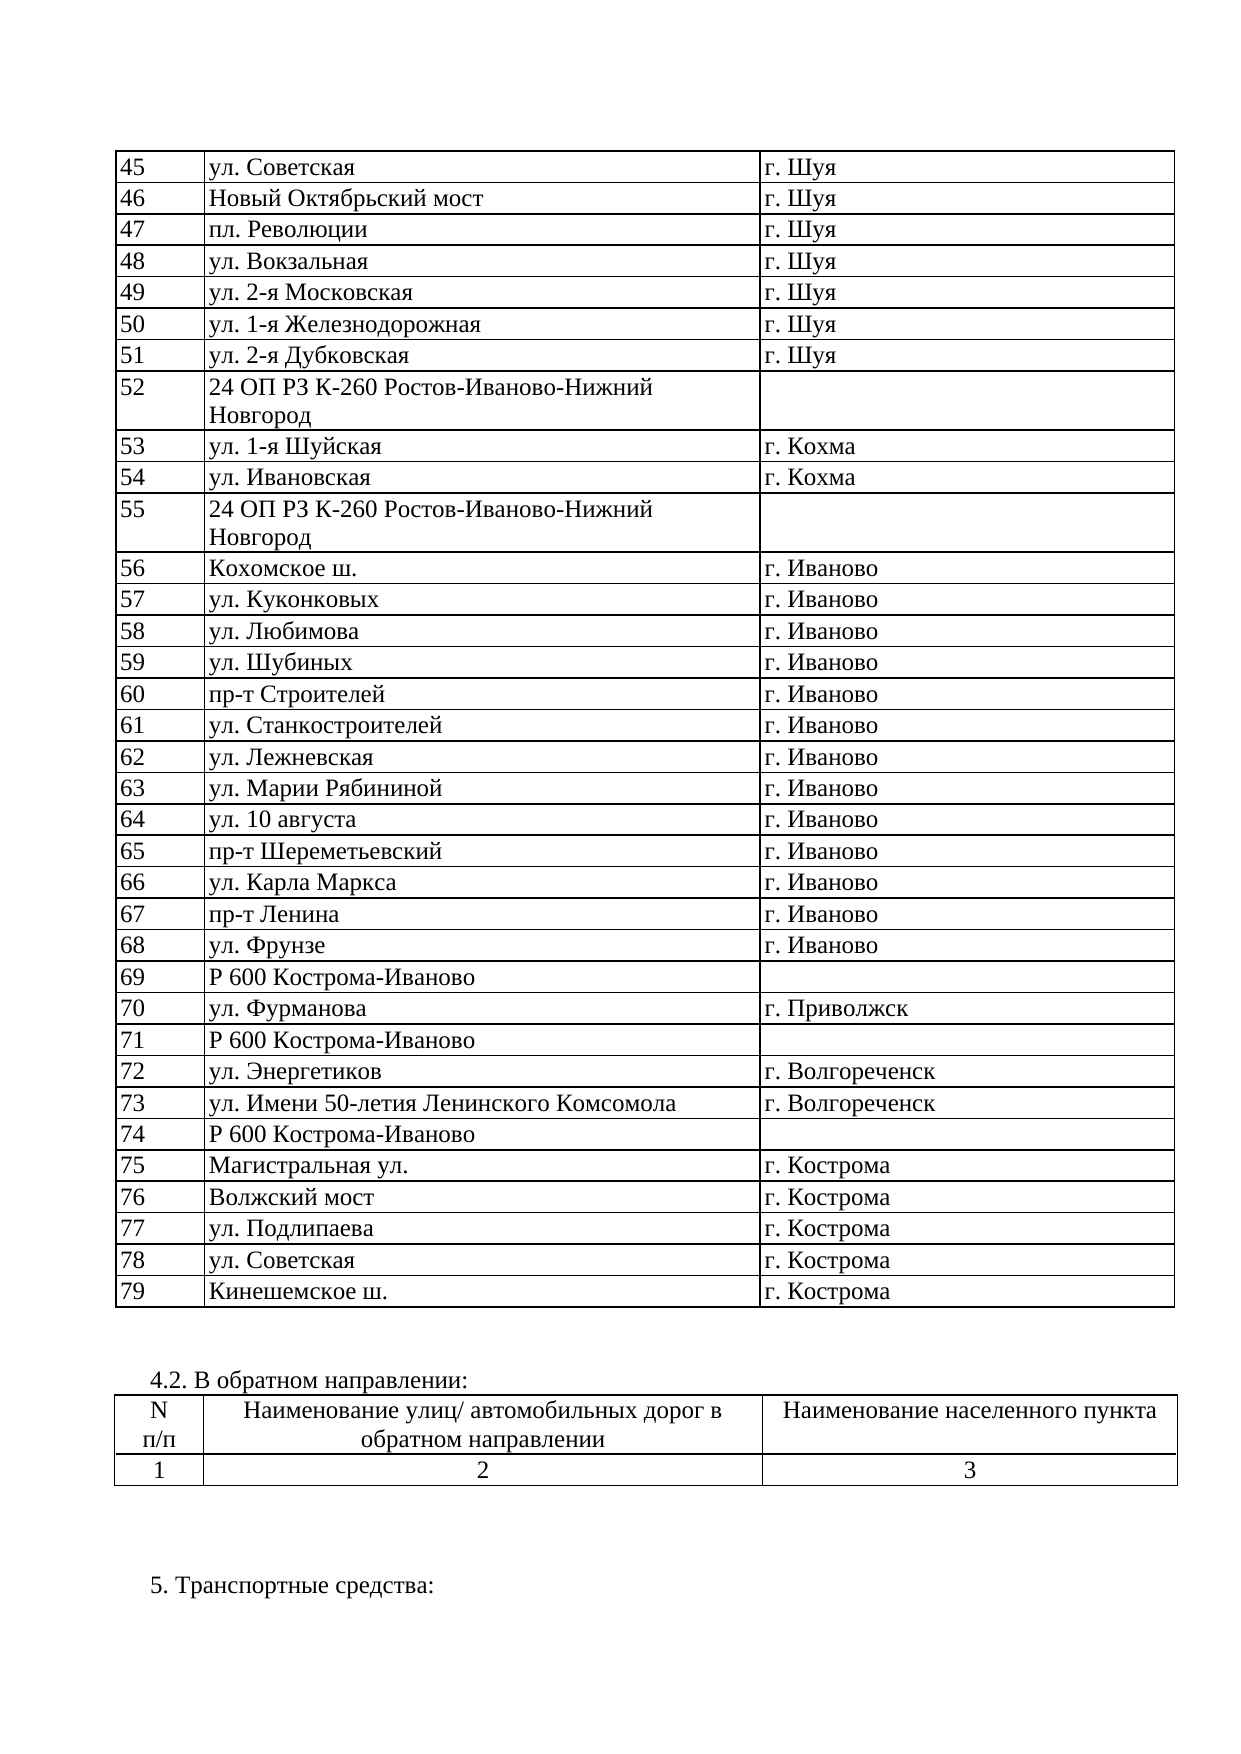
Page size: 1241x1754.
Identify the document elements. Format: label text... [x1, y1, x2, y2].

table_cell ул. Советская [205, 152, 759, 181]
table_cell ул. Карла Маркса [205, 867, 759, 897]
table_cell г. Шуя [761, 309, 1174, 339]
table_cell Р 600 Кострома-Иваново [205, 962, 759, 992]
table_cell 58 [117, 616, 204, 646]
table_cell 67 [117, 899, 204, 929]
table_cell ул. Советская [205, 1245, 759, 1275]
table_cell г. Кохма [761, 431, 1174, 461]
table_cell ул. 1-я Железнодорожная [205, 309, 759, 339]
table_cell Кохомское ш. [205, 553, 759, 583]
table_cell 73 [117, 1088, 204, 1117]
table_cell ул. 10 августа [205, 805, 759, 834]
table_cell 59 [117, 647, 204, 677]
table_cell 76 [117, 1182, 204, 1212]
table_cell ул. Фурманова [205, 993, 759, 1023]
table_cell Р 600 Кострома-Иваново [205, 1119, 759, 1149]
table_cell [761, 494, 1174, 551]
table_cell г. Иваново [761, 616, 1174, 646]
table_cell г. Шуя [761, 183, 1174, 213]
table_cell [761, 1025, 1174, 1054]
table_cell пл. Революции [205, 215, 759, 244]
table_cell ул. 2-я Московская [205, 277, 759, 307]
table_header Наименование населенного пункта [763, 1396, 1177, 1453]
table_cell г. Иваново [761, 679, 1174, 708]
table_cell 63 [117, 773, 204, 803]
table_cell 69 [117, 962, 204, 992]
text 4.2. В обратном направлении: [150, 1365, 1090, 1394]
table_cell 66 [117, 867, 204, 897]
table_cell г. Иваново [761, 553, 1174, 583]
table_cell 46 [117, 183, 204, 213]
table_cell ул. 1-я Шуйская [205, 431, 759, 461]
table_cell 61 [117, 710, 204, 740]
table_cell ул. Шубиных [205, 647, 759, 677]
table_cell г. Шуя [761, 215, 1174, 244]
table_cell 2 [204, 1455, 762, 1484]
table_cell ул. Энергетиков [205, 1056, 759, 1086]
table_cell г. Приволжск [761, 993, 1174, 1023]
table_cell г. Иваново [761, 647, 1174, 677]
table_cell г. Иваново [761, 584, 1174, 614]
text 5. Транспортные средства: [150, 1570, 1090, 1599]
table_cell г. Кострома [761, 1182, 1174, 1212]
table_cell ул. 2-я Дубковская [205, 340, 759, 370]
table_cell 54 [117, 462, 204, 492]
table_cell Магистральная ул. [205, 1151, 759, 1180]
table_cell 79 [117, 1276, 204, 1306]
table_cell 64 [117, 805, 204, 834]
table_cell г. Кохма [761, 462, 1174, 492]
table_cell г. Иваново [761, 773, 1174, 803]
table_cell 68 [117, 930, 204, 960]
table_cell ул. Ивановская [205, 462, 759, 492]
table_cell г. Иваново [761, 930, 1174, 960]
table_cell г. Шуя [761, 152, 1174, 181]
table_cell 24 ОП РЗ К-260 Ростов-Иваново-Нижний Новгород [205, 494, 759, 551]
table_cell Новый Октябрьский мост [205, 183, 759, 213]
table_cell ул. Марии Рябининой [205, 773, 759, 803]
table_cell ул. Фрунзе [205, 930, 759, 960]
table_cell ул. Вокзальная [205, 246, 759, 276]
table_cell г. Иваново [761, 899, 1174, 929]
table_cell [761, 372, 1174, 429]
table_cell г. Иваново [761, 867, 1174, 897]
table_cell 72 [117, 1056, 204, 1086]
table_cell Волжский мост [205, 1182, 759, 1212]
table_cell 55 [117, 494, 204, 551]
table_cell 45 [117, 152, 204, 181]
table_cell г. Иваново [761, 836, 1174, 866]
table_cell ул. Любимова [205, 616, 759, 646]
table_cell 65 [117, 836, 204, 866]
table_cell [761, 962, 1174, 992]
table_cell г. Кострома [761, 1245, 1174, 1275]
table_cell Р 600 Кострома-Иваново [205, 1025, 759, 1054]
table_cell г. Шуя [761, 340, 1174, 370]
table_cell 77 [117, 1213, 204, 1243]
table_cell пр-т Ленина [205, 899, 759, 929]
table_cell г. Кострома [761, 1151, 1174, 1180]
table_cell г. Шуя [761, 277, 1174, 307]
table_cell г. Волгореченск [761, 1088, 1174, 1117]
table_cell г. Волгореченск [761, 1056, 1174, 1086]
table_cell 48 [117, 246, 204, 276]
table_header N п/п [115, 1396, 203, 1453]
table_cell ул. Подлипаева [205, 1213, 759, 1243]
table_cell 71 [117, 1025, 204, 1054]
table_cell 74 [117, 1119, 204, 1149]
table_cell г. Иваново [761, 805, 1174, 834]
table_cell 47 [117, 215, 204, 244]
table_cell 24 ОП РЗ К-260 Ростов-Иваново-Нижний Новгород [205, 372, 759, 429]
table_cell 78 [117, 1245, 204, 1275]
table_cell ул. Лежневская [205, 742, 759, 771]
table_cell 52 [117, 372, 204, 429]
table_cell 70 [117, 993, 204, 1023]
table_cell 75 [117, 1151, 204, 1180]
table_cell [761, 1119, 1174, 1149]
table_cell пр-т Шереметьевский [205, 836, 759, 866]
table_cell 51 [117, 340, 204, 370]
table_cell 56 [117, 553, 204, 583]
table_cell г. Шуя [761, 246, 1174, 276]
table_cell г. Иваново [761, 710, 1174, 740]
table_cell г. Иваново [761, 742, 1174, 771]
table_cell 62 [117, 742, 204, 771]
table_cell 60 [117, 679, 204, 708]
table_cell г. Кострома [761, 1276, 1174, 1306]
table_cell г. Кострома [761, 1213, 1174, 1243]
table_cell ул. Имени 50-летия Ленинского Комсомола [205, 1088, 759, 1117]
table_cell 53 [117, 431, 204, 461]
table_cell ул. Куконковых [205, 584, 759, 614]
table_cell ул. Станкостроителей [205, 710, 759, 740]
table_cell 1 [115, 1454, 203, 1484]
table_cell 50 [117, 309, 204, 339]
table_cell 49 [117, 277, 204, 307]
table_cell пр-т Строителей [205, 679, 759, 708]
table_cell 57 [117, 584, 204, 614]
table_cell 3 [763, 1453, 1177, 1484]
table_cell Кинешемское ш. [205, 1276, 759, 1306]
table_header Наименование улиц/ автомобильных дорог в обратном направлении [204, 1396, 762, 1453]
